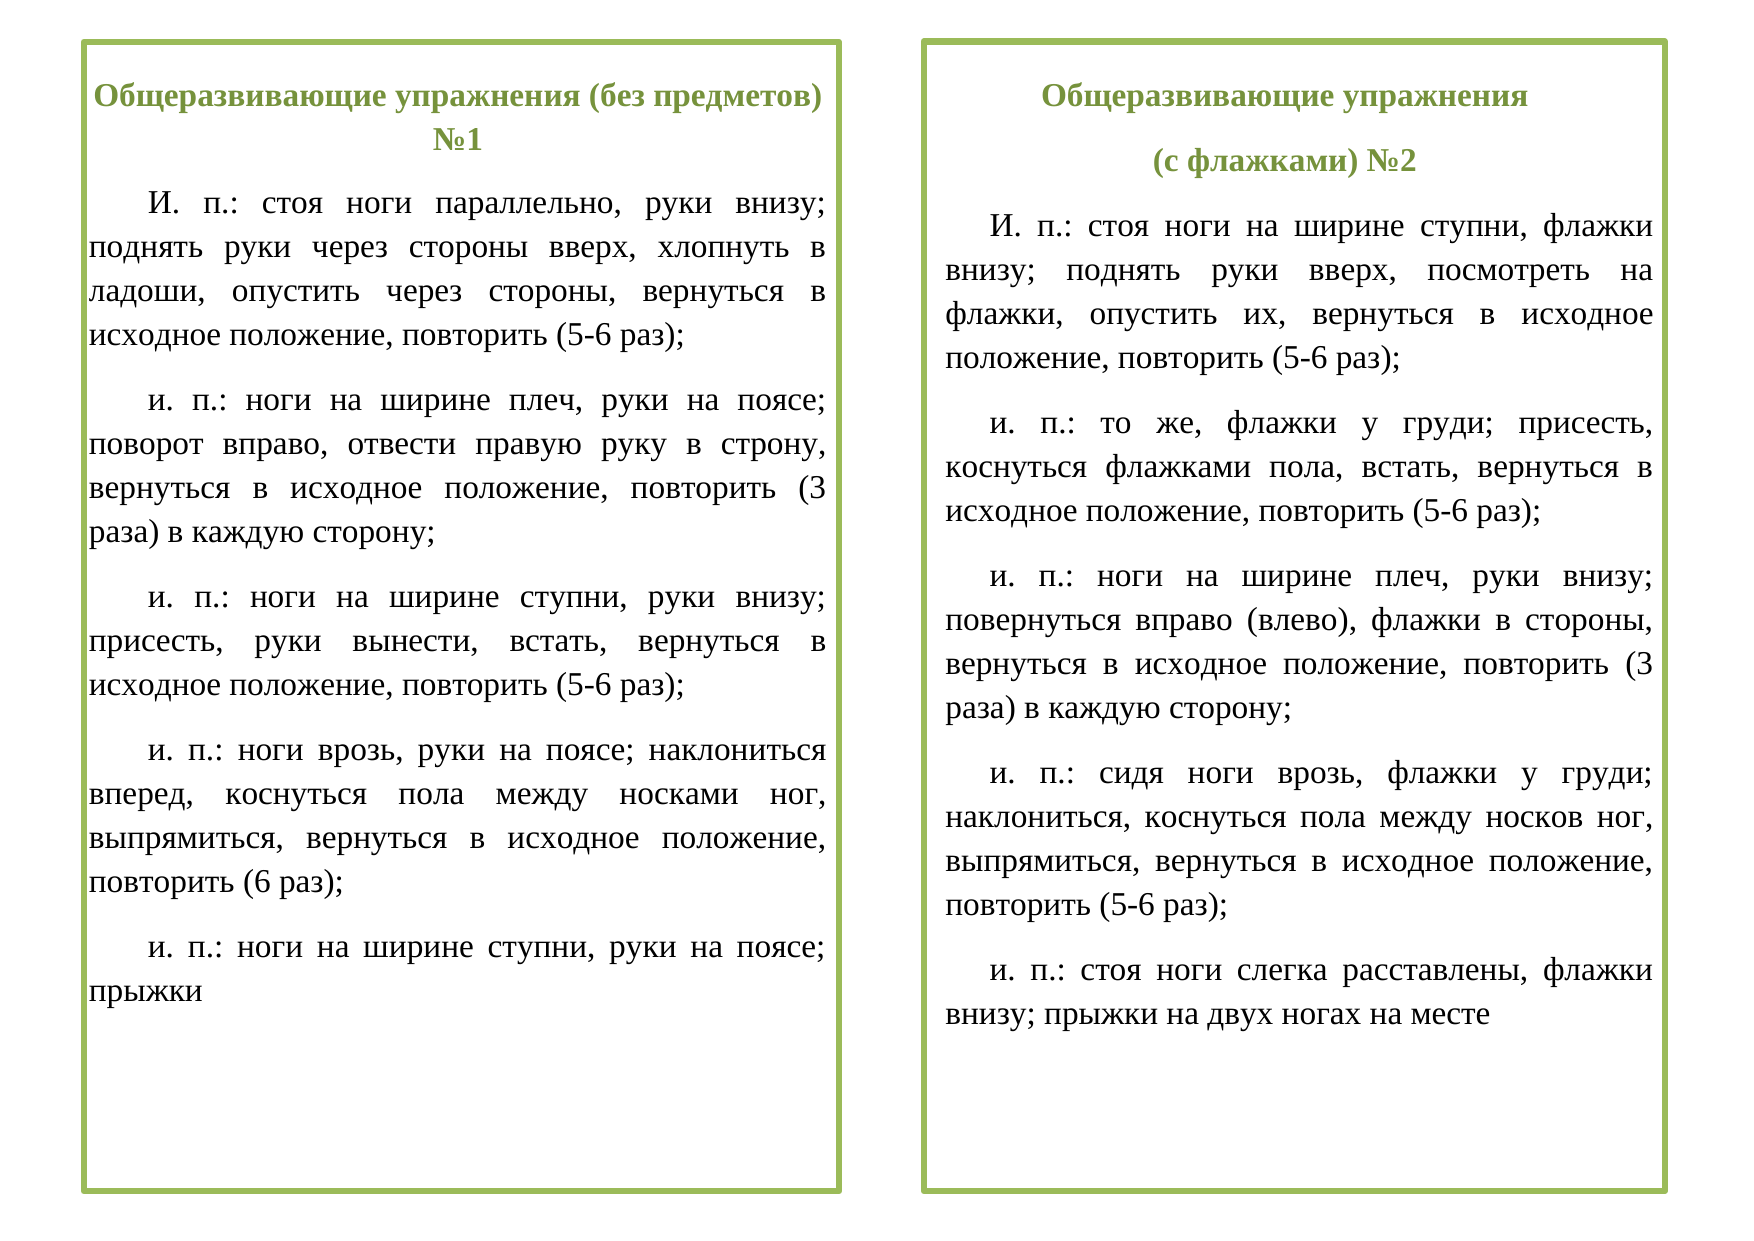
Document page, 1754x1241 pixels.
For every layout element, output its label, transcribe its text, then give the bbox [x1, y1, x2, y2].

text и. п.: ноги на ширине плеч, руки на поясе; поворот вправо, отвести правую руку в строну, вернуться в исходное положение, повторить (3 раза) в каждую сторону; [89, 379, 827, 549]
text и. п.: то же, флажки у груди; присесть, коснуться флажками пола, встать, вернуться в исходное положение, повторить (5-6 раз); [945, 402, 1654, 528]
text Общеразвивающие упражнения (без предметов)№1 [89, 75, 827, 157]
text и. п.: сидя ноги врозь, флажки у груди; наклониться, коснуться пола между носков ног, выпрямиться, вернуться в исходное положение, повторить (5-6 раз); [945, 752, 1654, 922]
text И. п.: стоя ноги параллельно, руки внизу; поднять руки через стороны вверх, хлопнуть в ладоши, опустить через стороны, вернуться в исходное положение, повторить (5-6 раз); [89, 182, 827, 352]
text и. п.: ноги на ширине ступни, руки внизу; присесть, руки вынести, встать, вернуться в исходное положение, повторить (5-6 раз); [89, 576, 827, 702]
text и. п.: ноги врозь, руки на поясе; наклониться вперед, коснуться пола между носками ног, выпрямиться, вернуться в исходное положение, повторить (6 раз); [89, 729, 827, 899]
text Общеразвивающие упражнения [916, 75, 1654, 113]
text и. п.: стоя ноги слегка расставлены, флажки внизу; прыжки на двух ногах на месте [945, 949, 1654, 1031]
text И. п.: стоя ноги на ширине ступни, флажки внизу; поднять руки вверх, посмотреть на флажки, опустить их, вернуться в исходное положение, повторить (5-6 раз); [945, 205, 1654, 375]
text и. п.: ноги на ширине плеч, руки внизу; повернуться вправо (влево), флажки в стороны, вернуться в исходное положение, повторить (3 раза) в каждую сторону; [945, 555, 1654, 725]
text (с флажками) №2 [916, 140, 1654, 178]
text и. п.: ноги на ширине ступни, руки на поясе; прыжки [89, 926, 827, 1008]
